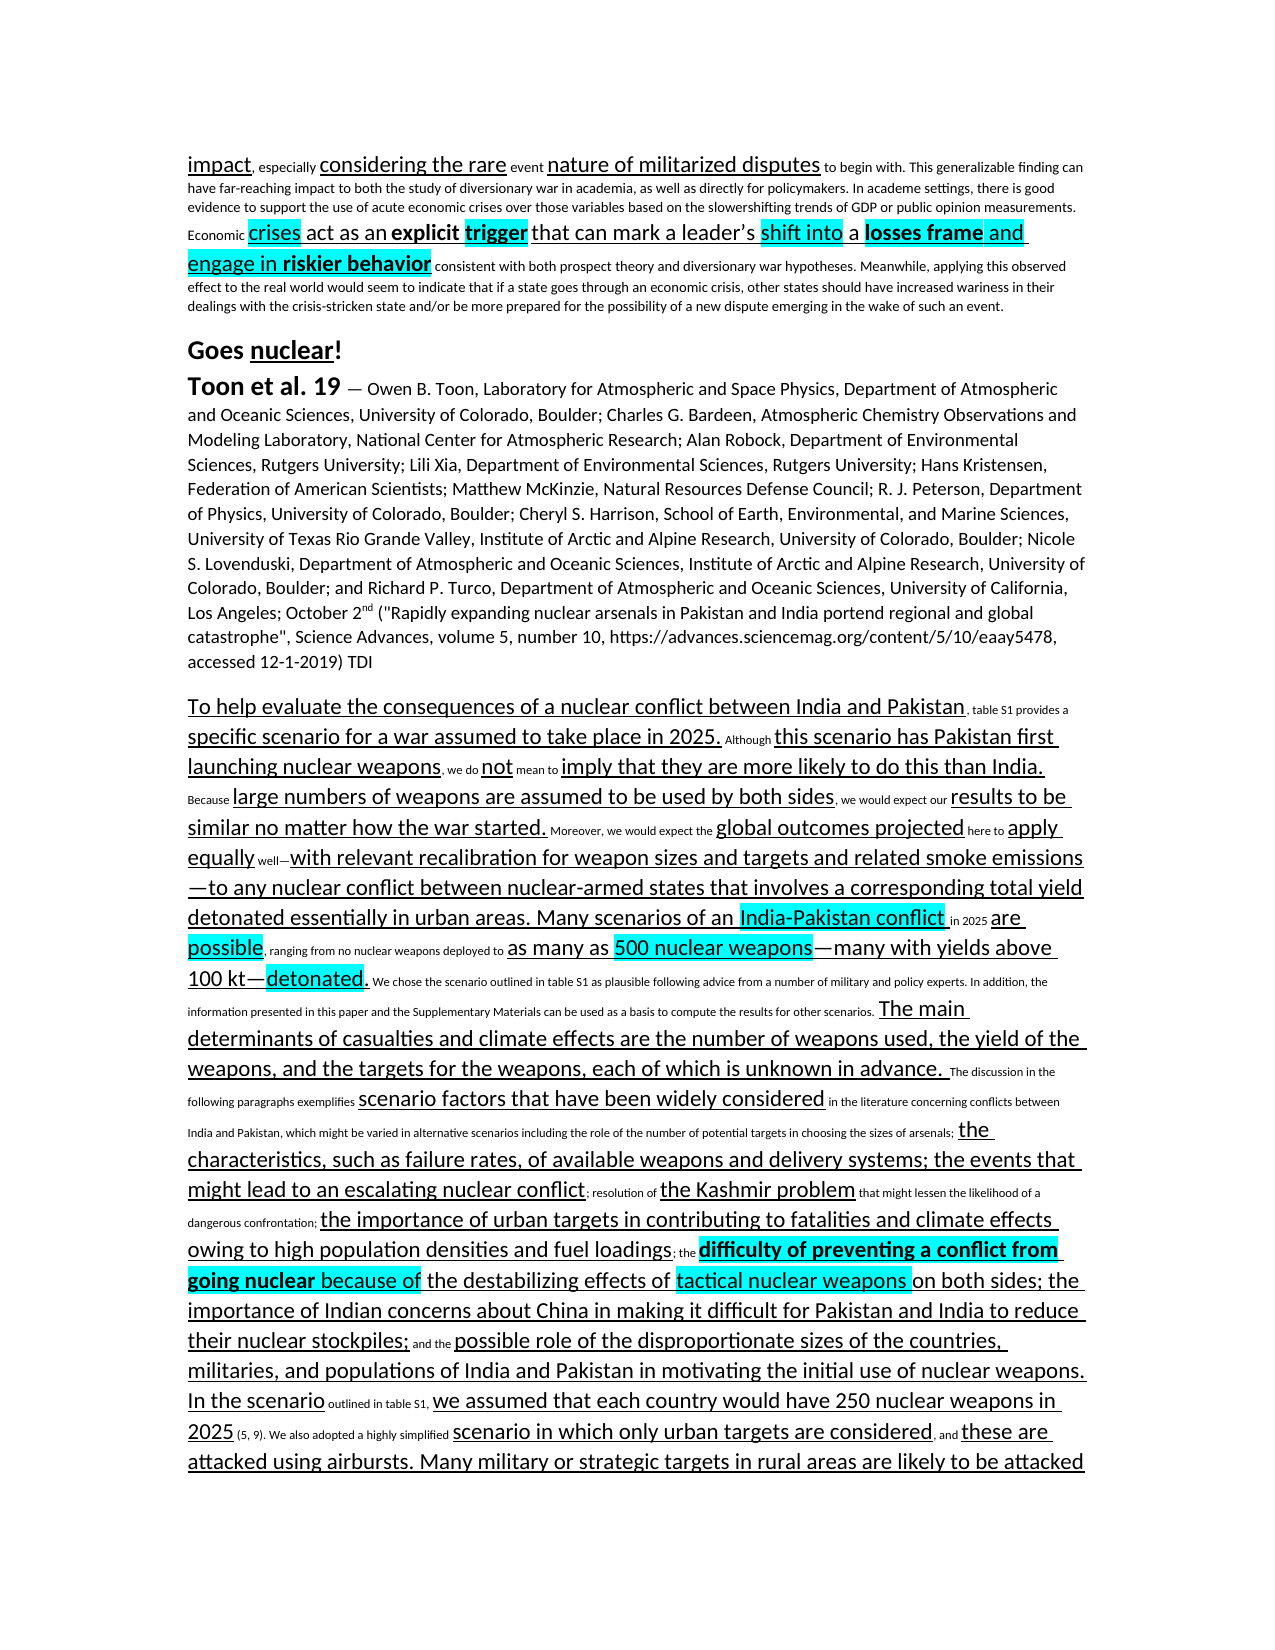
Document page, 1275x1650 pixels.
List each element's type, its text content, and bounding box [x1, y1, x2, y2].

text Toon et al. 19 — Owen B. Toon, Laboratory for Atmospheric and Space Physics, Department of Atmospheric and Oceanic Sciences, University of Colorado, Boulder; Charles G. Bardeen, Atmospheric Chemistry Observations and Modeling Laboratory, National Center for Atmospheric Research; Alan Robock, Department of Environmental Sciences, Rutgers University; Lili Xia, Department of Environmental Sciences, Rutgers University; Hans Kristensen, Federation of American Scientists; Matthew McKinzie, Natural Resources Defense Council; R. J. Peterson, Department of Physics, University of Colorado, Boulder; Cheryl S. Harrison, School of Earth, Environmental, and Marine Sciences, University of Texas Rio Grande Valley, Institute of Arctic and Alpine Research, University of Colorado, Boulder; Nicole S. Lovenduski, Department of Atmospheric and Oceanic Sciences, Institute of Arctic and Alpine Research, University of Colorado, Boulder; and Richard P. Turco, Department of Atmospheric and Oceanic Sciences, University of California, Los Angeles; October 2nd ("Rapidly expanding nuclear arsenals in Pakistan and India portend regional and global catastrophe", Science Advances, volume 5, number 10, https://advances.sciencemag.org/content/5/10/eaay5478, accessed 12-1-2019) TDI [187, 369, 1087, 673]
subtitle Goes nuclear! [187, 333, 1087, 366]
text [187, 1049, 1087, 1381]
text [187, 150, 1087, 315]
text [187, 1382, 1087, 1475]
